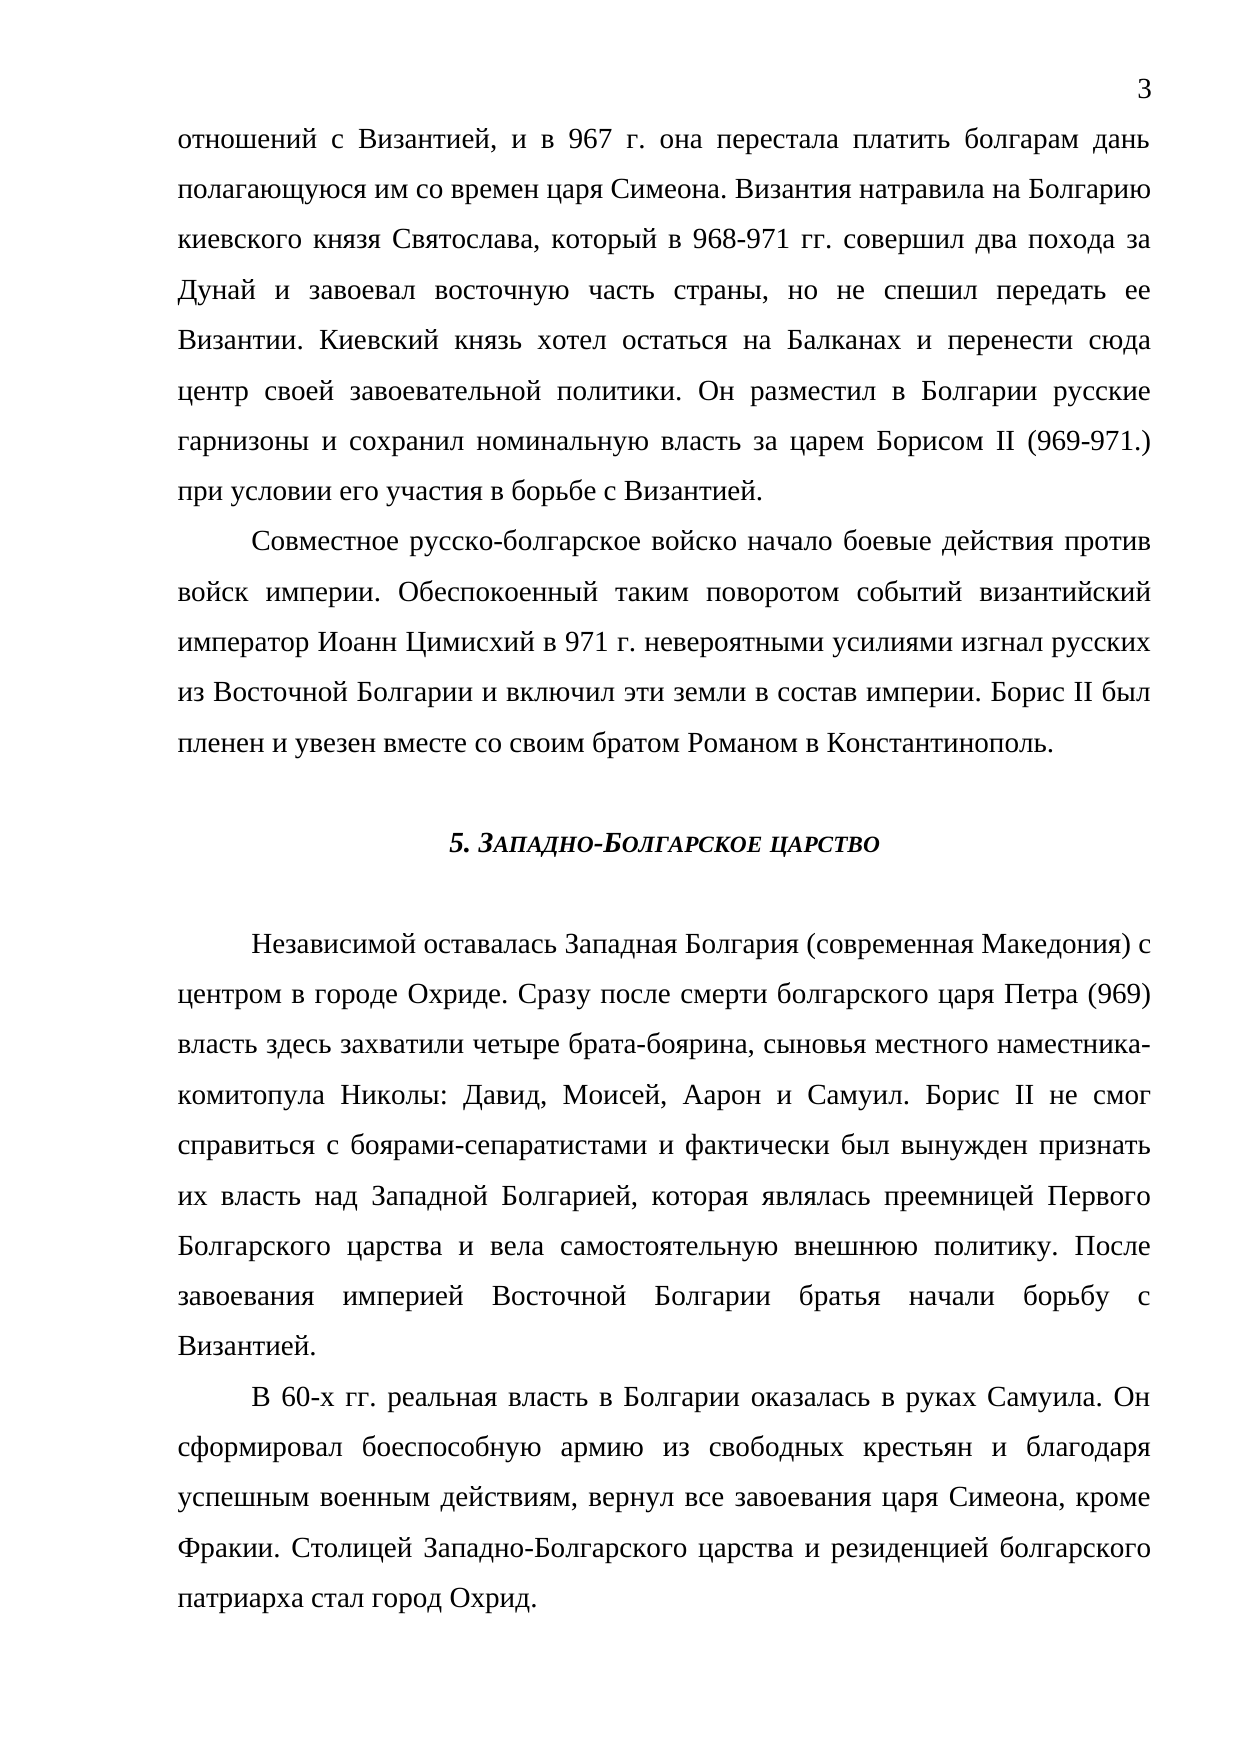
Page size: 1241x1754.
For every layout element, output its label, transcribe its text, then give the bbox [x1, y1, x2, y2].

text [177, 121, 1152, 507]
text В 60-х гг. реальная власть в Болгарии оказалась в руках Самуила. Он сформировал боеспособную армию из свободных крестьян и благодаря успешным военным действиям, вернул все завоевания царя Симеона, кроме Фракии. Столицей Западно-Болгарского царства и резиденцией болгарского патриарха стал город Охрид. [177, 1379, 1152, 1614]
subtitle 5. Западно-Болгарское царство [177, 825, 1152, 859]
text Совместное русско-болгарское войско начало боевые действия против войск империи. Обеспокоенный таким поворотом событий византийский император Иоанн Цимисхий в . невероятными усилиями изгнал русских из Восточной Болгарии и включил эти земли в состав империи. Борис II был пленен и увезен вместе со своим братом Романом в Константинополь. [177, 523, 1152, 758]
text Независимой оставалась Западная Болгария (современная Македония) с центром в городе Охриде. Сразу после смерти болгарского царя Петра (969) власть здесь захватили четыре брата-боярина, сыновья местного наместника-комитопула Николы: Давид, Моисей, Аарон и Самуил. Борис II не смог справиться с боярами-сепаратистами и фактически был вынужден признать их власть над Западной Болгарией, которая являлась преемницей Первого Болгарского царства и вела самостоятельную внешнюю политику. После завоевания империей Восточной Болгарии братья начали борьбу с Византией. [177, 926, 1152, 1362]
